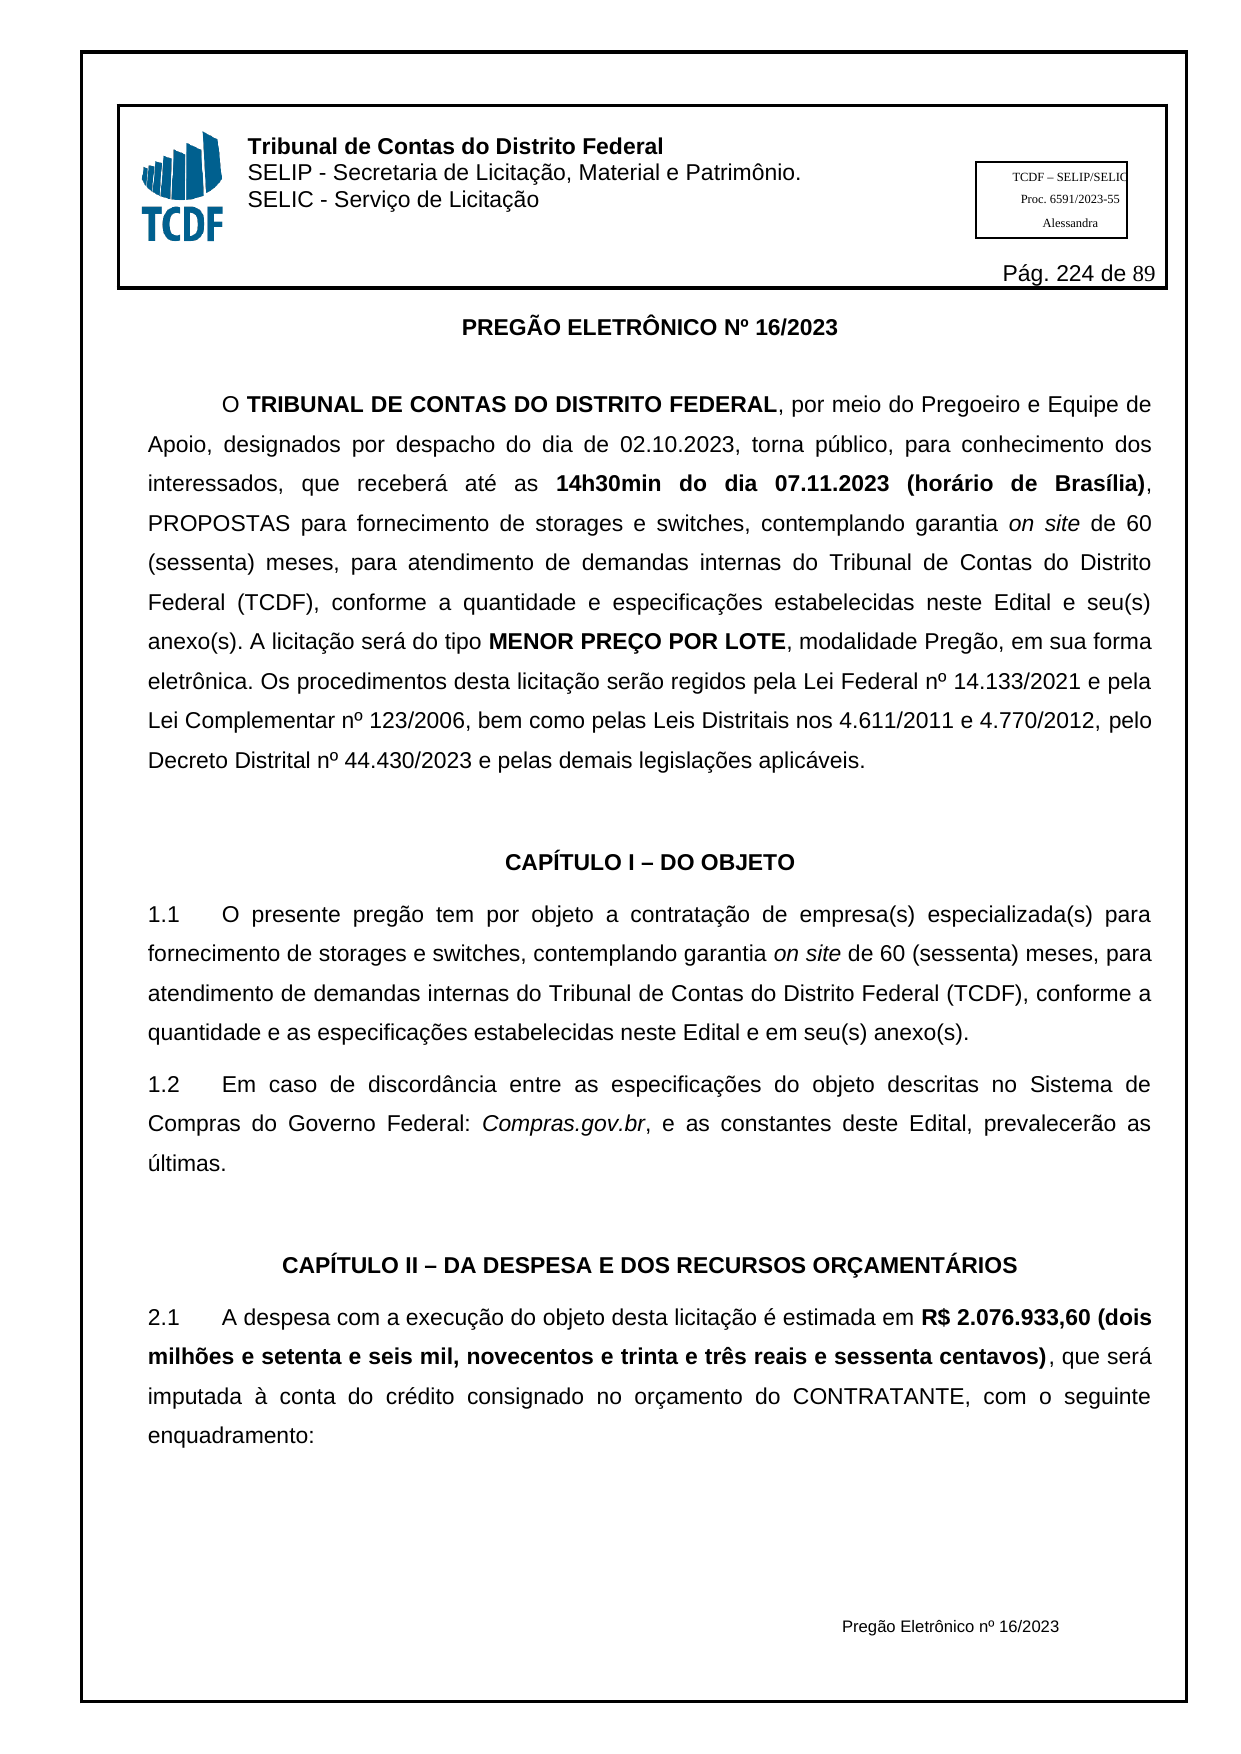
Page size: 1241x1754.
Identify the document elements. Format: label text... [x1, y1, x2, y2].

text 1.1 O presente pregão tem por objeto a contratação de empresa(s) especializada(s) para fornecimento de storages e switches, contemplando garantia on site de 60 (sessenta) meses, para atendimento de demandas internas do Tribunal de Contas do Distrito Federal (TCDF), conforme a quantidade e as especificações estabelecidas neste Edital e em seu(s) anexo(s). [148, 901, 1152, 1045]
text 1.2 Em caso de discordância entre as especificações do objeto descritas no Sistema de Compras do Governo Federal: Compras.gov.br, e as constantes deste Edital, prevalecerão as últimas. [148, 1071, 1152, 1176]
text O TRIBUNAL DE CONTAS DO DISTRITO FEDERAL, por meio do Pregoeiro e Equipe de Apoio, designados por despacho do dia de 02.10.2023, torna público, para conhecimento dos interessados, que receberá até as 14h30min do dia 07.11.2023 (horário de Brasília), PROPOSTAS para fornecimento de storages e switches, contemplando garantia on site de 60 (sessenta) meses, para atendimento de demandas internas do Tribunal de Contas do Distrito Federal (TCDF), conforme a quantidade e especificações estabelecidas neste Edital e seu(s) anexo(s). A licitação será do tipo MENOR PREÇO POR LOTE, modalidade Pregão, em sua forma eletrônica. Os procedimentos desta licitação serão regidos pela Lei Federal nº 14.133/2021 e pela Lei Complementar nº 123/2006, bem como pelas Leis Distritais nos 4.611/2011 e 4.770/2012, pelo Decreto Distrital nº 44.430/2023 e pelas demais legislações aplicáveis. [148, 391, 1152, 773]
text CAPÍTULO I – DO OBJETO [148, 848, 1152, 875]
text 2.1 A despesa com a execução do objeto desta licitação é estimada em R$ 2.076.933,60 (dois milhões e setenta e seis mil, novecentos e trinta e três reais e sessenta centavos), que será imputada à conta do crédito consignado no orçamento do CONTRATANTE, com o seguinte enquadramento: [148, 1304, 1152, 1449]
text PREGÃO ELETRÔNICO Nº 16/2023 [148, 313, 1152, 340]
text Capítulo Ii – DA despesa e dos recursos orçamentários [148, 1252, 1152, 1278]
picture [127, 129, 237, 244]
